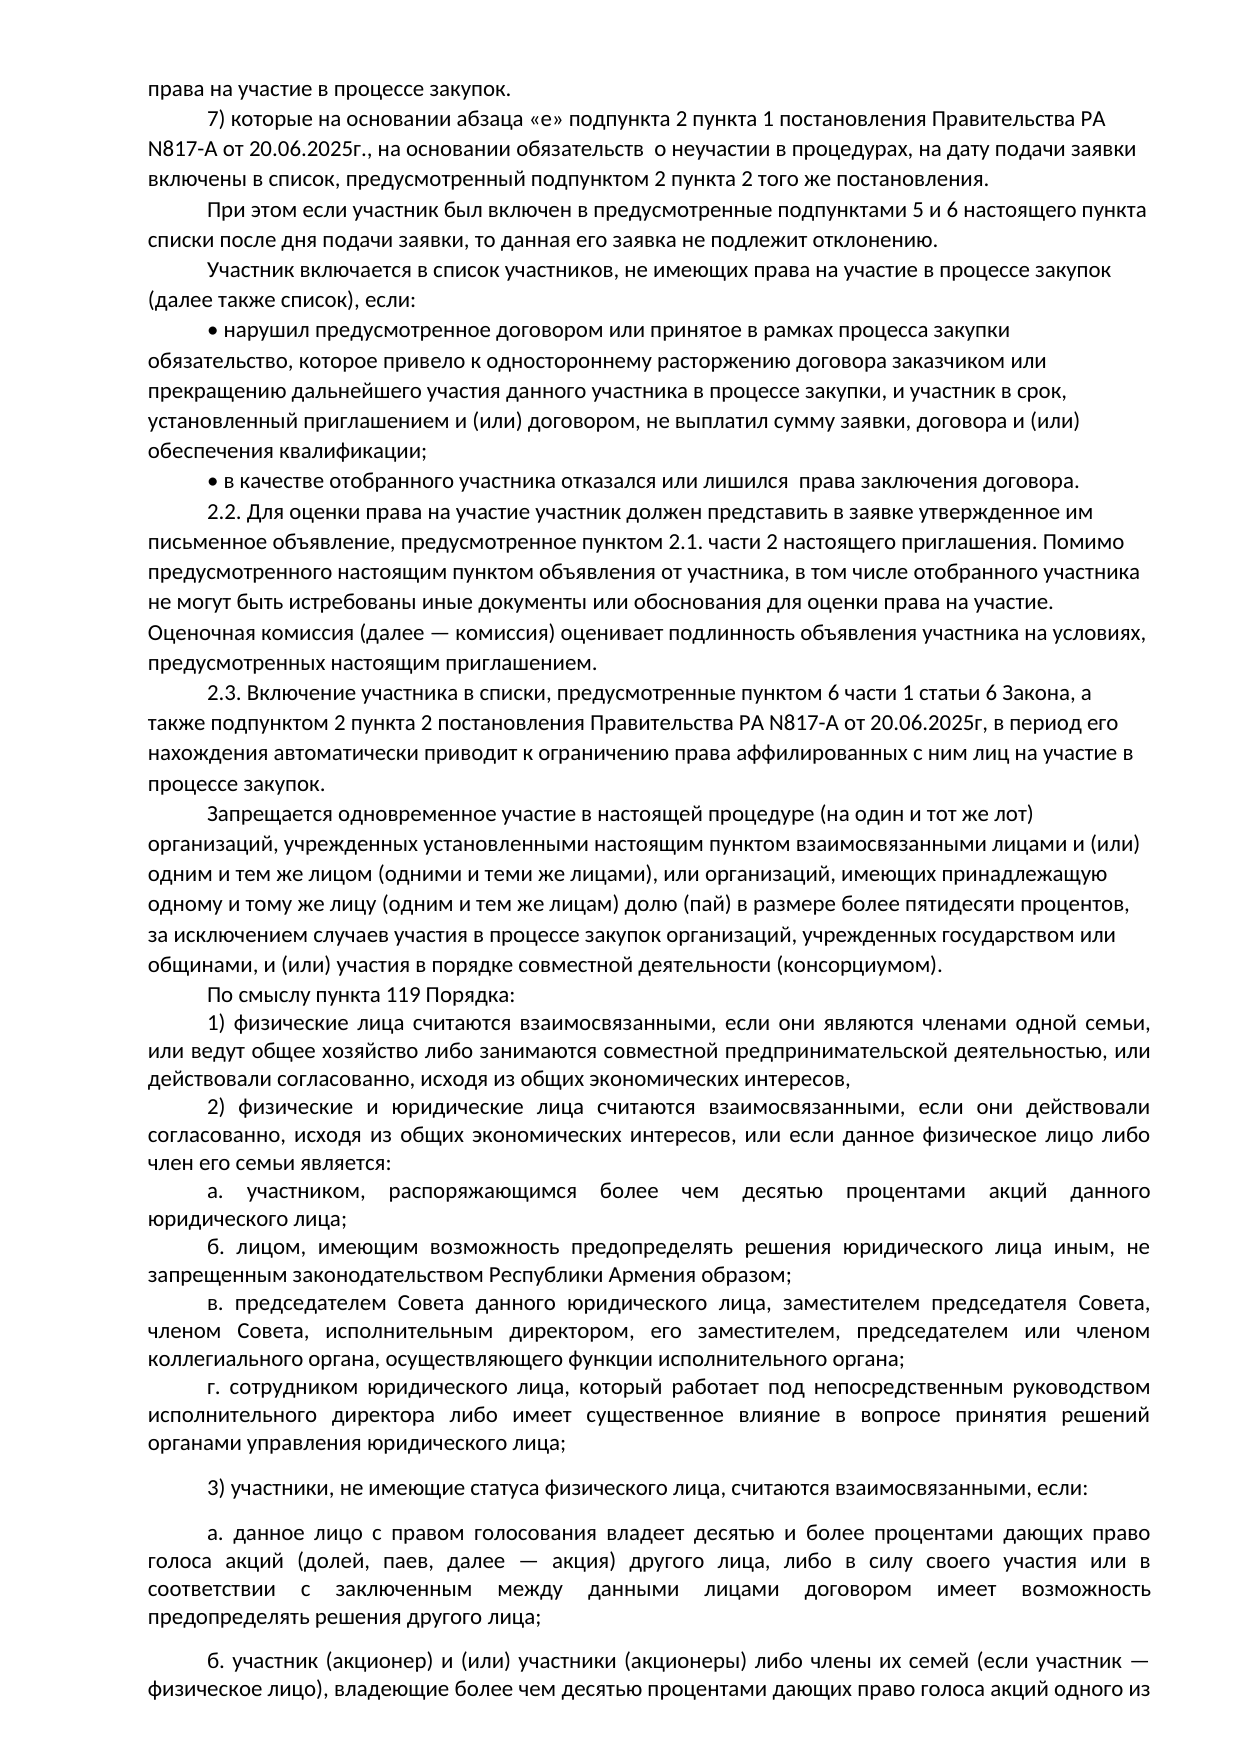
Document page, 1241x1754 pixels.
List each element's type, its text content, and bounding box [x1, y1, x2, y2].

text в. председателем Совета данного юридического лица, заместителем председателя Совета, членом Совета, исполнительным директором, его заместителем, председателем или членом коллегиального органа, осуществляющего функции исполнительного органа; [148, 1288, 1152, 1372]
text 1) физические лица считаются взаимосвязанными, если они являются членами одной семьи, или ведут общее хозяйство либо занимаются совместной предпринимательской деятельностью, или действовали согласованно, исходя из общих экономических интересов, [148, 1008, 1152, 1092]
text а. участником, распоряжающимся более чем десятью процентами акций данного юридического лица; [148, 1176, 1152, 1232]
text При этом если участник был включен в предусмотренные подпунктами 5 и 6 настоящего пункта списки после дня подачи заявки, то данная его заявка не подлежит отклонению. [148, 195, 1152, 253]
text По смыслу пункта 119 Порядка: [148, 980, 1152, 1008]
text 2.2. Для оценки права на участие участник должен представить в заявке утвержденное им письменное объявление, предусмотренное пунктом 2.1. части 2 настоящего приглашения. Помимо предусмотренного настоящим пунктом объявления от участника, в том числе отобранного участника не могут быть истребованы иные документы или обоснования для оценки права на участие. Оценочная комиссия (далее — комиссия) оценивает подлинность объявления участника на условиях, предусмотренных настоящим приглашением. [148, 497, 1152, 676]
text Запрещается одновременное участие в настоящей процедуре (на один и тот же лот) организаций, учрежденных установленными настоящим пунктом взаимосвязанными лицами и (или) одним и тем же лицом (одними и теми же лицами), или организаций, имеющих принадлежащую одному и тому же лицу (одним и тем же лицам) долю (пай) в размере более пятидесяти процентов, за исключением случаев участия в процессе закупок организаций, учрежденных государством или общинами, и (или) участия в порядке совместной деятельности (консорциумом). [148, 799, 1152, 978]
text б. лицом, имеющим возможность предопределять решения юридического лица иным, не запрещенным законодательством Республики Армения образом; [148, 1232, 1152, 1288]
text • в качестве отобранного участника отказался или лишился права заключения договора. [148, 467, 1152, 494]
text Участник включается в список участников, не имеющих права на участие в процессе закупок (далее также список), если: [148, 255, 1152, 313]
text г. сотрудником юридического лица, который работает под непосредственным руководством исполнительного директора либо имеет существенное влияние в вопросе принятия решений органами управления юридического лица; [148, 1372, 1152, 1456]
text 3) участники, не имеющие статуса физического лица, считаются взаимосвязанными, если: [148, 1473, 1152, 1501]
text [148, 1647, 1152, 1703]
text 2) физические и юридические лица считаются взаимосвязанными, если они действовали согласованно, исходя из общих экономических интересов, или если данное физическое лицо либо член его семьи является: [148, 1092, 1152, 1176]
text • нарушил предусмотренное договором или принятое в рамках процесса закупки обязательство, которое привело к одностороннему расторжению договора заказчиком или прекращению дальнейшего участия данного участника в процессе закупки, и участник в срок, установленный приглашением и (или) договором, не выплатил сумму заявки, договора и (или) обеспечения квалификации; [148, 316, 1152, 464]
text 7) которые на основании абзаца «е» подпункта 2 пункта 1 постановления Правительства РА N817-А от 20.06.2025г., на основании обязательств o неучастии в процедурах, на дату подачи заявки включены в список, предусмотренный подпунктом 2 пункта 2 того же постановления. [148, 104, 1152, 192]
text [148, 74, 1152, 102]
text а. данное лицо с правом голосования владеет десятью и более процентами дающих право голоса акций (долей, паев, далее — акция) другого лица, либо в силу своего участия или в соответствии с заключенным между данными лицами договором имеет возможность предопределять решения другого лица; [148, 1518, 1152, 1630]
text 2.3. Включение участника в списки, предусмотренные пунктом 6 части 1 статьи 6 Закона, а также подпунктом 2 пункта 2 постановления Правительства РА N817-А от 20.06.2025г, в период его нахождения автоматически приводит к ограничению права аффилированных с ним лиц на участие в процессе закупок. [148, 678, 1152, 797]
